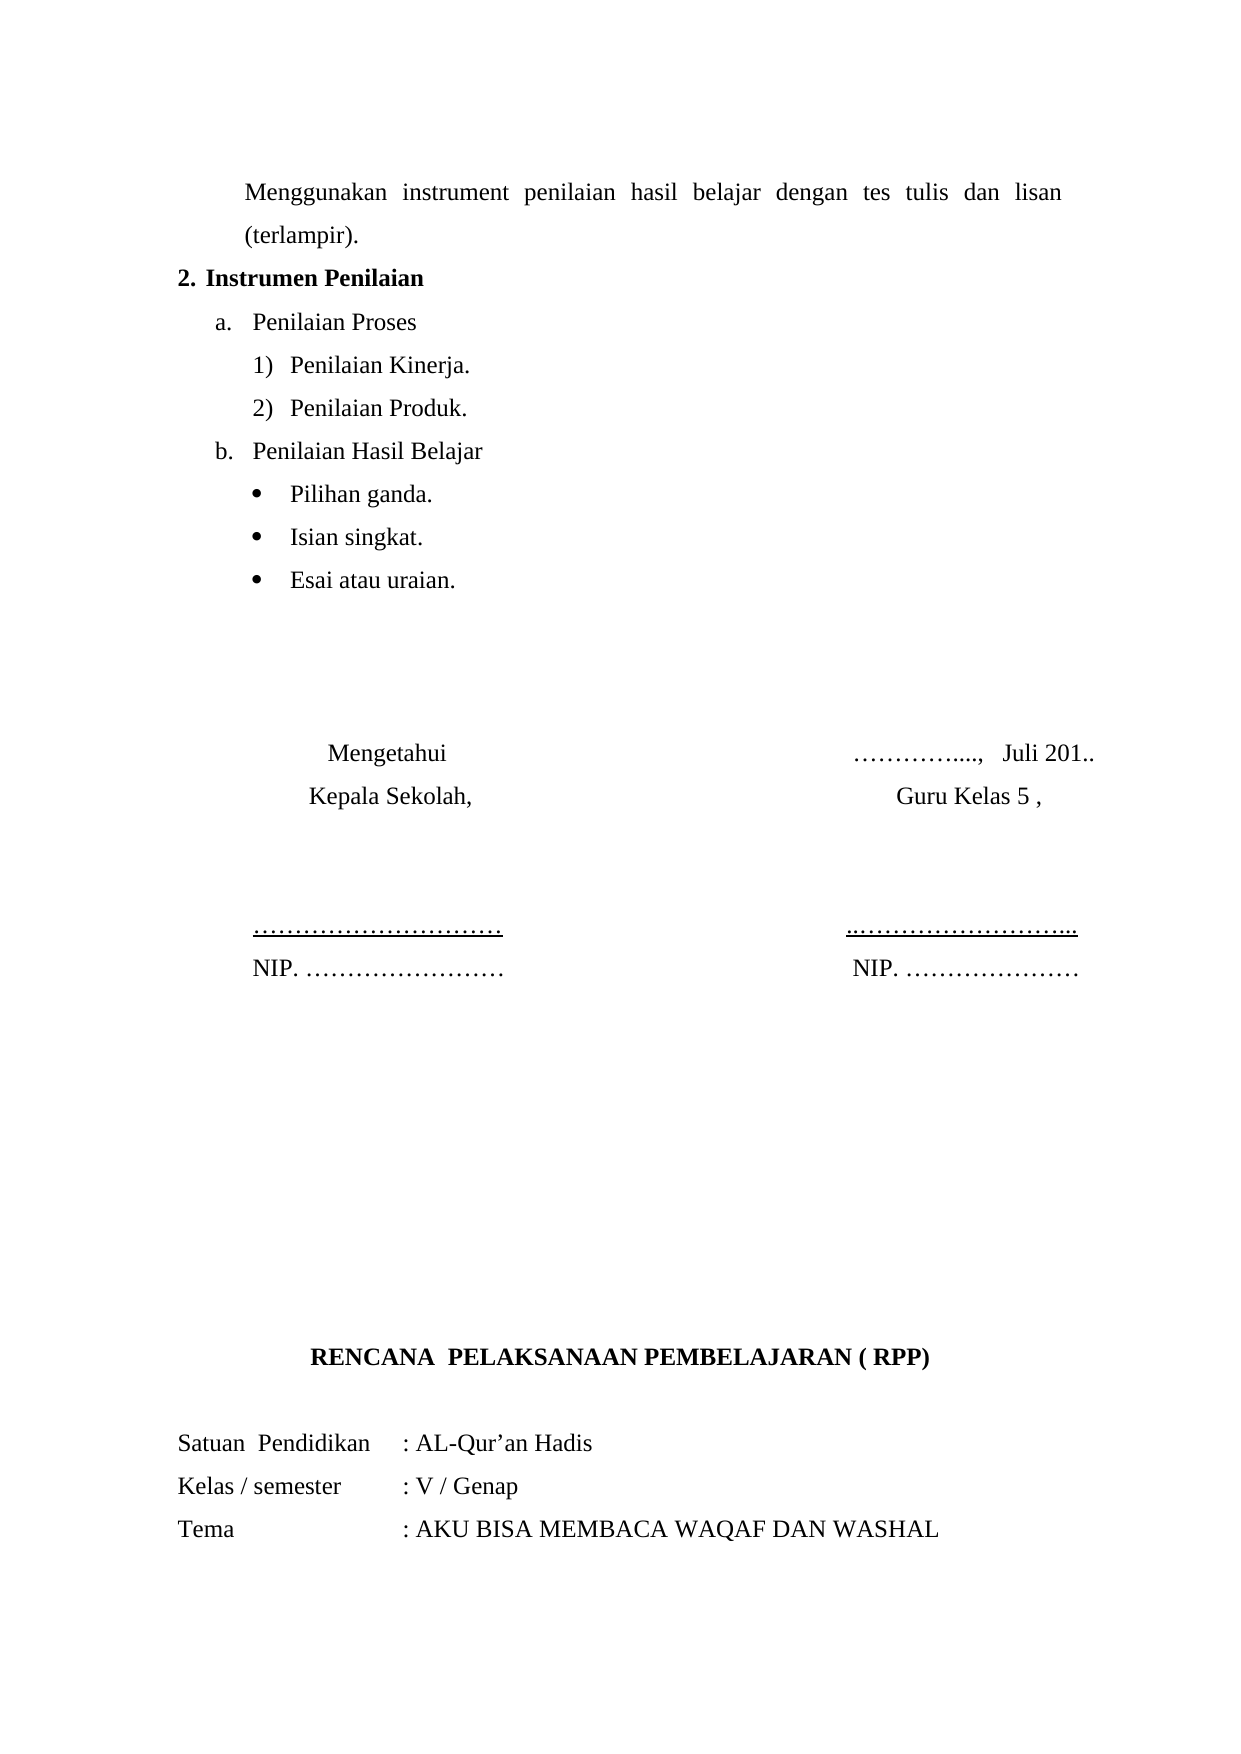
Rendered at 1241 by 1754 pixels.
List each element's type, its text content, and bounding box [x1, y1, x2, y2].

text Kelas / semester : V / Genap [177, 1471, 1063, 1500]
text NIP. …………………… NIP. ………………… [177, 953, 1171, 982]
list Esai atau uraian. [252, 565, 1063, 594]
text Tema : AKU BISA MEMBACA WAQAF DAN WASHAL [177, 1514, 1063, 1543]
list Isian singkat. [252, 522, 1063, 551]
list Instrumen Penilaian [177, 263, 1063, 292]
list Menggunakan instrument penilaian hasil belajar dengan tes tulis dan lisan (terlampir). [244, 177, 1063, 249]
list Penilaian Hasil Belajar [215, 436, 1063, 465]
text Mengetahui …………...., Juli 201.. [177, 738, 1171, 767]
text RENCANA PELAKSANAAN PEMBELAJARAN ( RPP) [177, 1342, 1063, 1370]
text ………………………… ..……………………... [177, 910, 1171, 939]
text Satuan Pendidikan : AL-Qur’an Hadis [177, 1428, 1063, 1457]
list Penilaian Produk. [252, 393, 1063, 422]
list Penilaian Proses [215, 307, 1063, 335]
list Pilihan ganda. [252, 479, 1063, 508]
list Penilaian Kinerja. [252, 350, 1063, 378]
text Kepala Sekolah, Guru Kelas 5 , [177, 781, 1063, 810]
